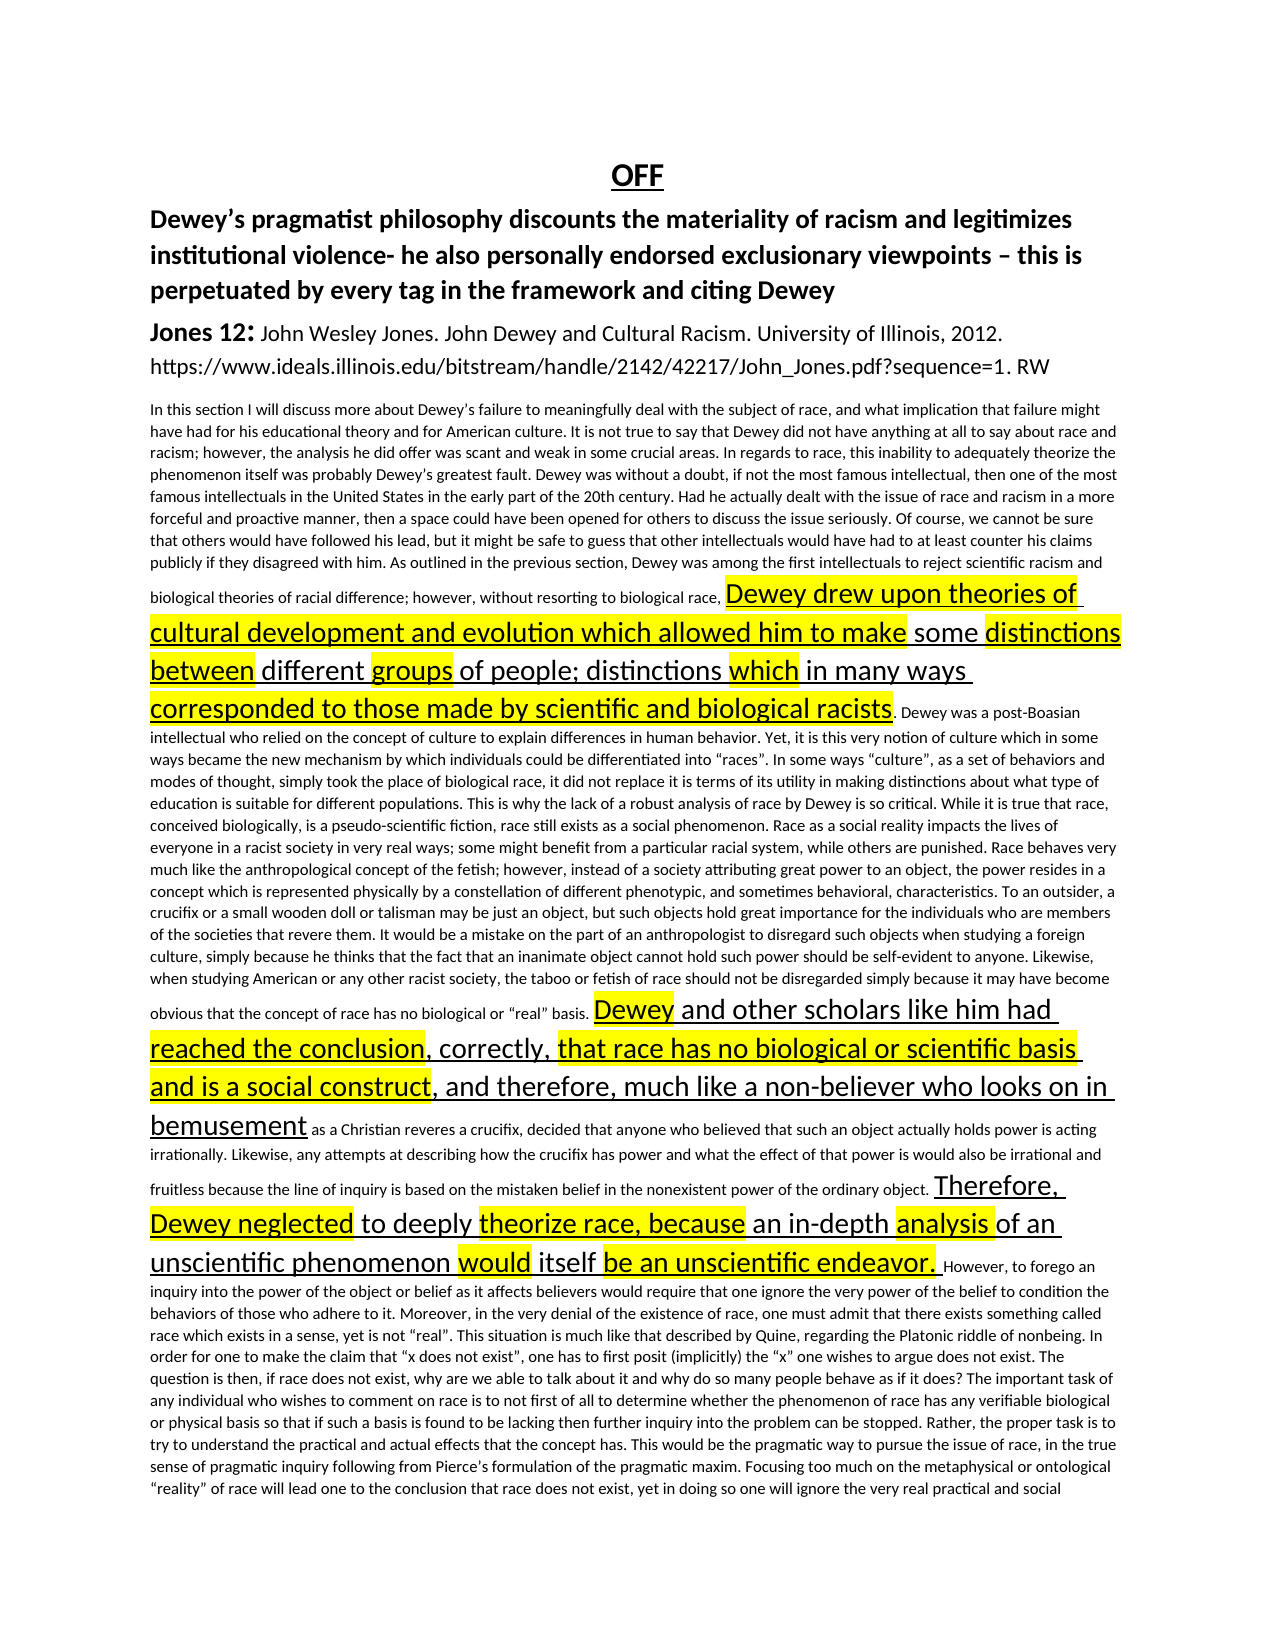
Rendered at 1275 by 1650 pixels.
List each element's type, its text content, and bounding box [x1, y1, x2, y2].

subtitle Dewey’s pragmatist philosophy discounts the materiality of racism and legitimizes institutional violence- he also personally endorsed exclusionary viewpoints – this is perpetuated by every tag in the framework and citing Dewey [150, 202, 1125, 307]
text Jones 12: John Wesley Jones. John Dewey and Cultural Racism. University of Illinois, 2012. https://www.ideals.illinois.edu/bitstream/handle/2142/42217/John_Jones.pdf?sequence=1. RW [150, 309, 1125, 380]
subtitle OFF [150, 154, 1125, 195]
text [150, 399, 1125, 1498]
